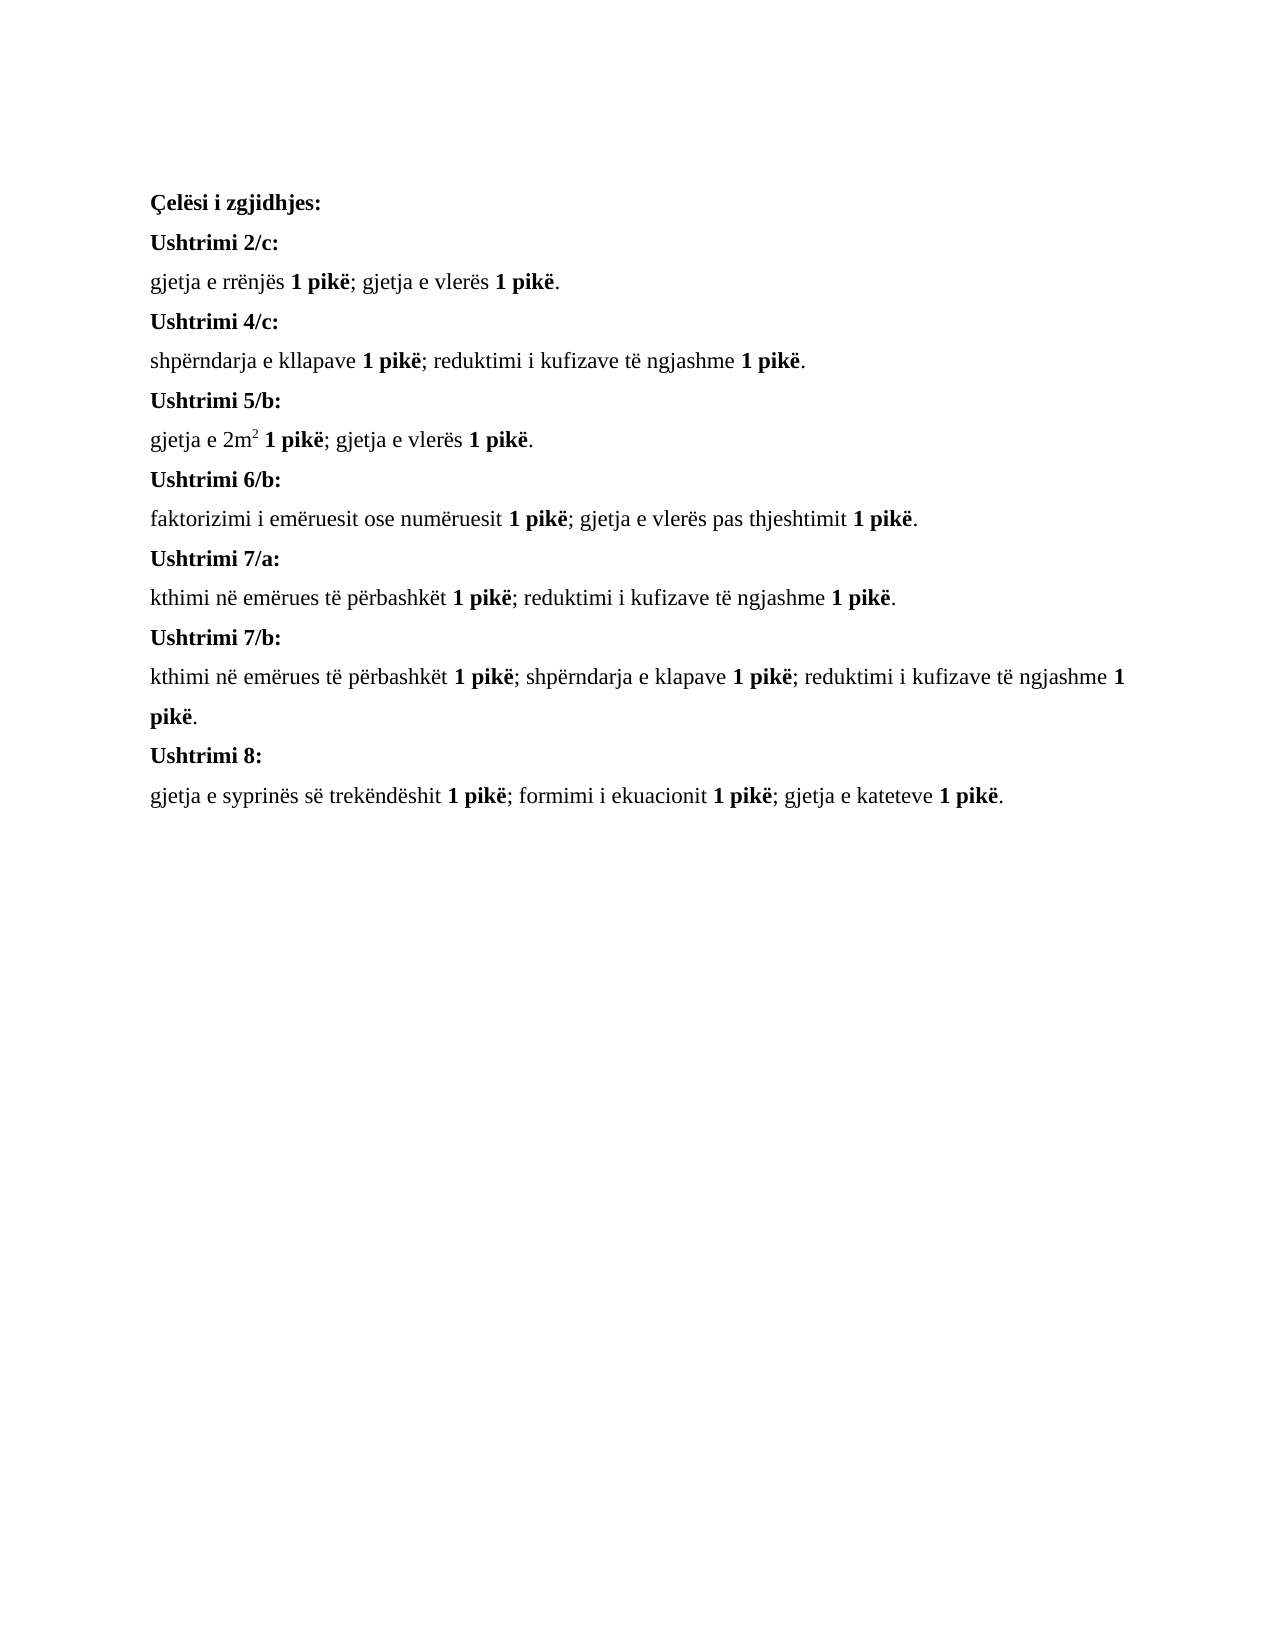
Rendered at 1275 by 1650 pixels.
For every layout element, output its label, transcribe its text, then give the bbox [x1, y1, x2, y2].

text Ushtrimi 4/c: [150, 308, 1125, 334]
text Ushtrimi 6/b: [150, 466, 1125, 492]
text Çelësi i zgjidhjes: [150, 189, 1125, 216]
text gjetja e syprinës së trekëndëshit 1 pikë; formimi i ekuacionit 1 pikë; gjetja e kateteve 1 pikë. [150, 782, 1125, 808]
text gjetja e 2m2 1 pikë; gjetja e vlerës 1 pikë. [150, 426, 1125, 453]
text kthimi në emërues të përbashkët 1 pikë; shpërndarja e klapave 1 pikë; reduktimi i kufizave të ngjashme 1 pikë. [150, 663, 1125, 729]
text Ushtrimi 8: [150, 742, 1125, 768]
text gjetja e rrënjës 1 pikë; gjetja e vlerës 1 pikë. [150, 268, 1125, 295]
text shpërndarja e kllapave 1 pikë; reduktimi i kufizave të ngjashme 1 pikë. [150, 347, 1125, 374]
text kthimi në emërues të përbashkët 1 pikë; reduktimi i kufizave të ngjashme 1 pikë. [150, 584, 1125, 611]
text Ushtrimi 5/b: [150, 387, 1125, 413]
text faktorizimi i emëruesit ose numëruesit 1 pikë; gjetja e vlerës pas thjeshtimit 1 pikë. [150, 505, 1125, 532]
text Ushtrimi 7/a: [150, 545, 1125, 571]
text Ushtrimi 7/b: [150, 624, 1125, 650]
text Ushtrimi 2/c: [150, 229, 1125, 255]
